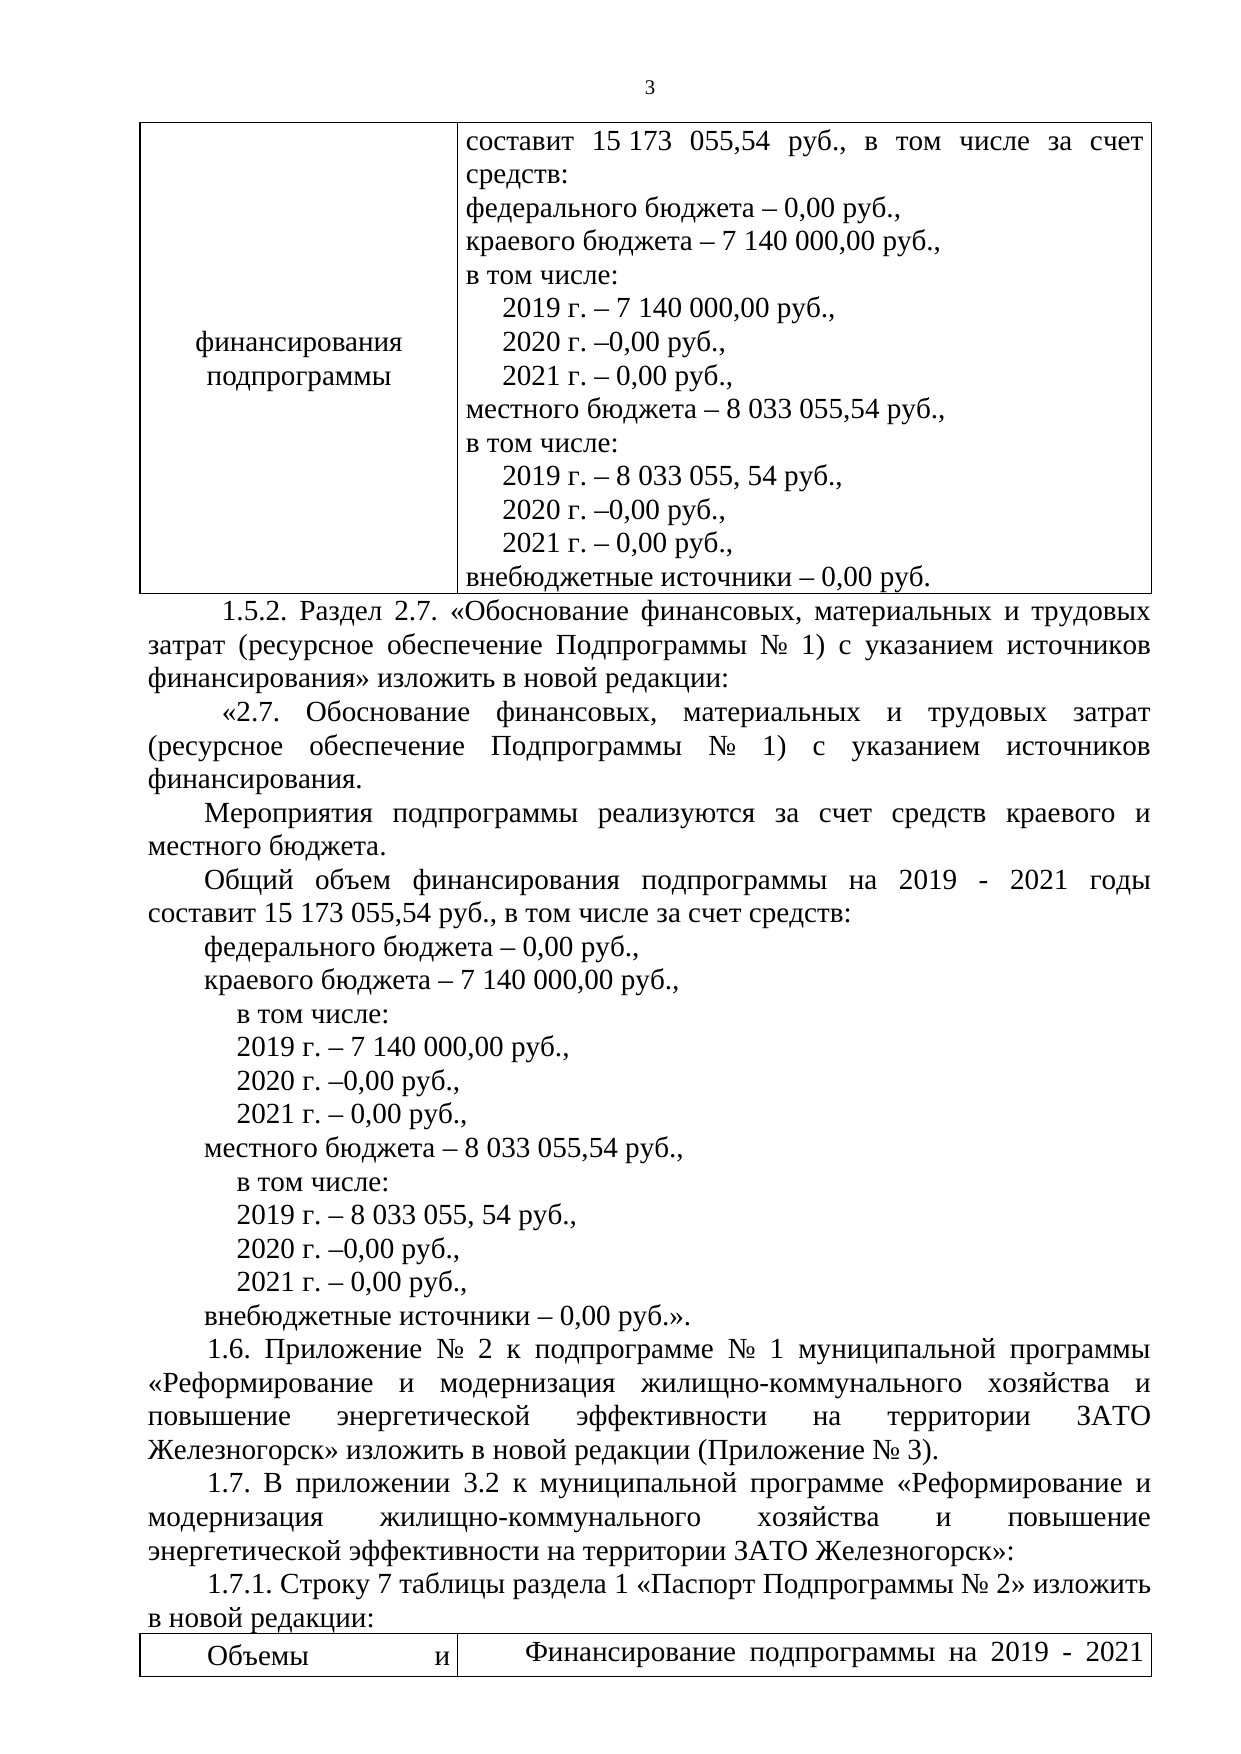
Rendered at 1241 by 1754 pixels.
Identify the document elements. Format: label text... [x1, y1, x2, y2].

text 2019 г. – 8 033 055, 54 руб., [148, 1197, 1152, 1231]
text Общий объем финансирования подпрограммы на 2019 - 2021 годы составит 15 173 055,54 руб., в том числе за счет средств: [148, 862, 1152, 929]
text 2020 г. –0,00 руб., [148, 1063, 1152, 1097]
text 2020 г. –0,00 руб., [148, 1231, 1152, 1264]
text «2.7. Обоснование финансовых, материальных и трудовых затрат (ресурсное обеспечение Подпрограммы № 1) с указанием источников финансирования. [148, 694, 1152, 795]
text 1.7. В приложении 3.2 к муниципальной программе «Реформирование и модернизация жилищно-коммунального хозяйства и повышение энергетической эффективности на территории ЗАТО Железногорск»: [148, 1466, 1152, 1566]
text краевого бюджета – 7 140 000,00 руб., [148, 962, 1152, 996]
text 1.7.1. Строку 7 таблицы раздела 1 «Паспорт Подпрограммы № 2» изложить в новой редакции: [148, 1566, 1152, 1633]
text 2021 г. – 0,00 руб., [148, 1264, 1152, 1298]
text местного бюджета – 8 033 055,54 руб., [148, 1130, 1152, 1164]
text внебюджетные источники – 0,00 руб.». [148, 1298, 1152, 1331]
text в том числе: [148, 996, 1152, 1029]
text 2019 г. – 7 140 000,00 руб., [148, 1029, 1152, 1063]
text федерального бюджета – 0,00 руб., [148, 929, 1152, 962]
text Мероприятия подпрограммы реализуются за счет средств краевого и местного бюджета. [148, 795, 1152, 862]
text 1.5.2. Раздел 2.7. «Обоснование финансовых, материальных и трудовых затрат (ресурсное обеспечение Подпрограммы № 1) с указанием источников финансирования» изложить в новой редакции: [148, 594, 1152, 694]
table_header Объемы и источники финансирования подпрограммы [141, 123, 457, 592]
table_header Объемы и источники финансирования подпрограммы [141, 1634, 457, 1676]
text 2021 г. – 0,00 руб., [148, 1097, 1152, 1130]
text 1.6. Приложение № 2 к подпрограмме № 1 муниципальной программы «Реформирование и модернизация жилищно-коммунального хозяйства и повышение энергетической эффективности на территории ЗАТО Железногорск» изложить в новой редакции (Приложение № 3). [148, 1331, 1152, 1466]
text в том числе: [148, 1164, 1152, 1197]
